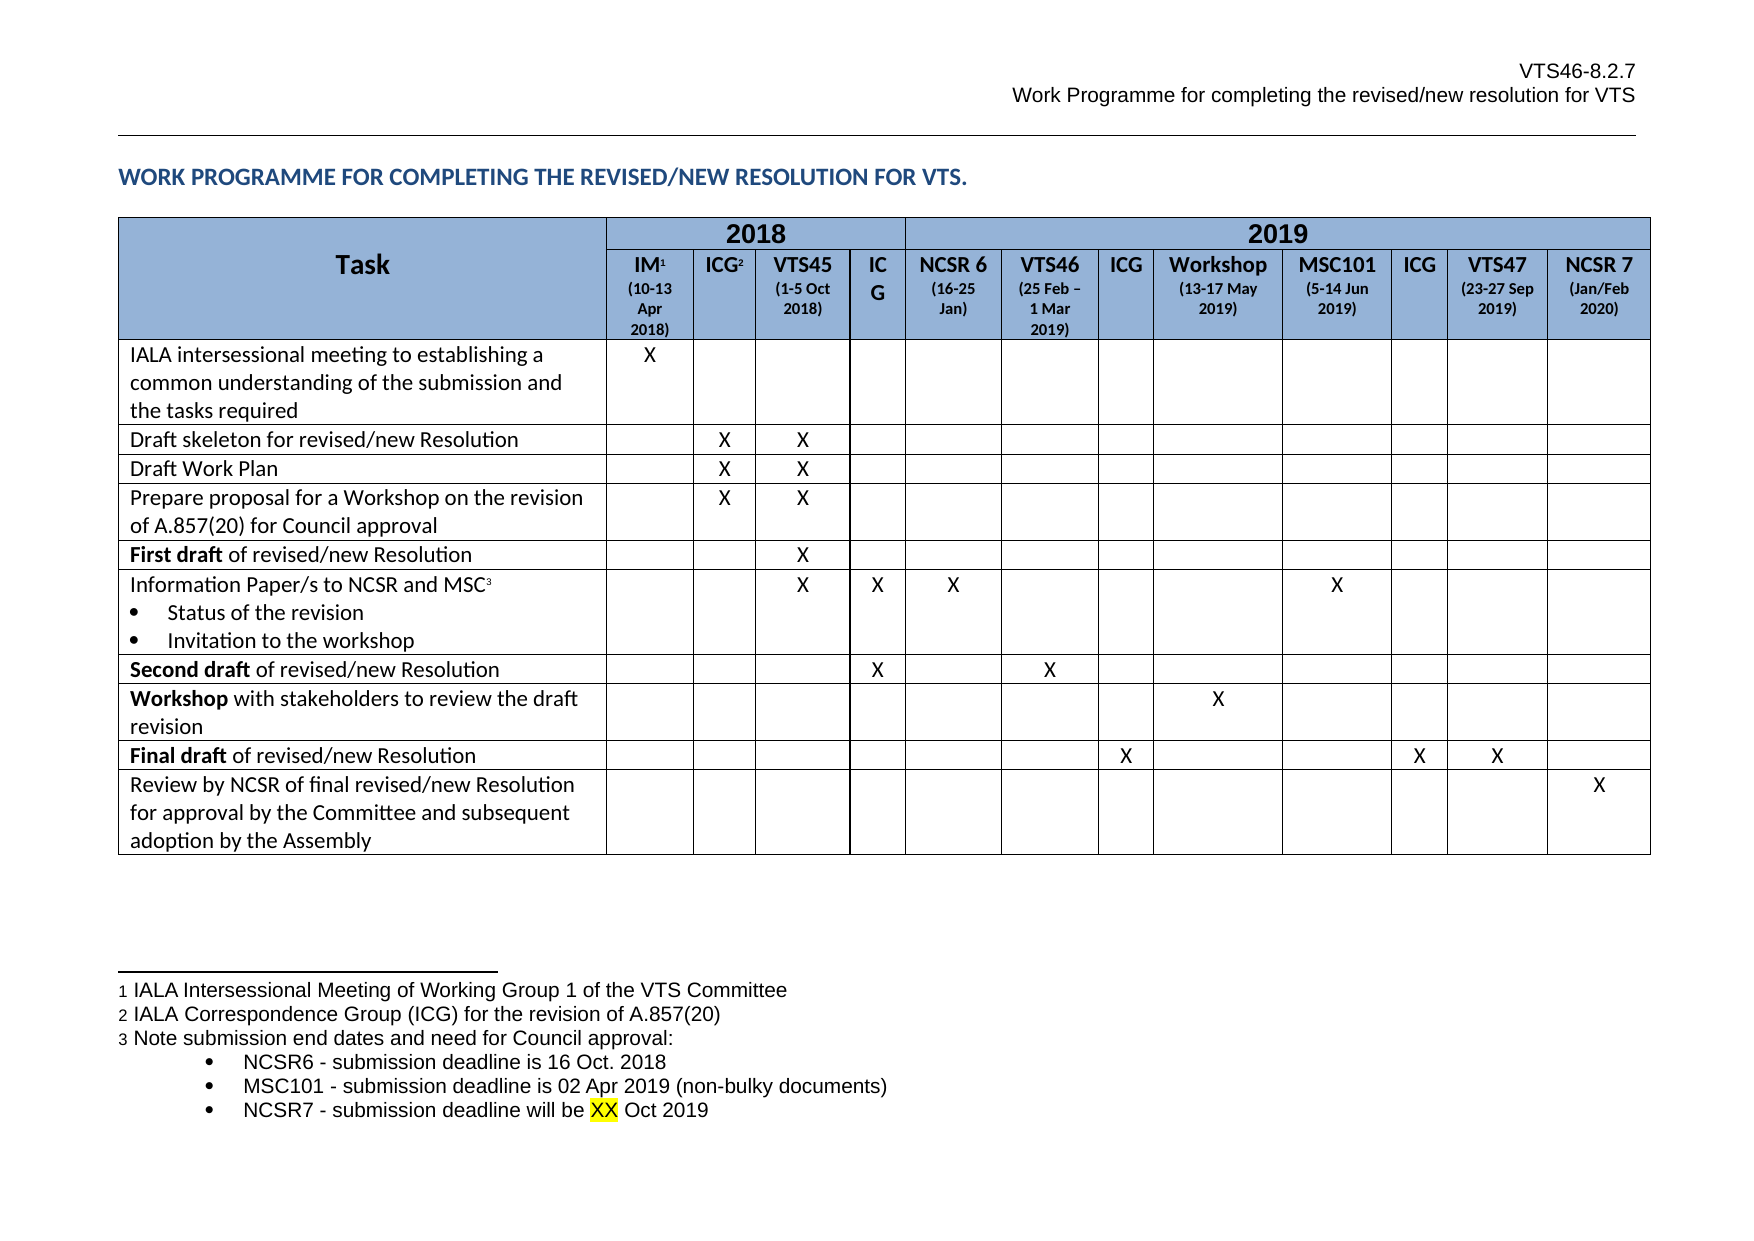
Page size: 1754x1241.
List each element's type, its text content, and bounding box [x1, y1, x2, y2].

table_cell VTS46 (25 Feb – 1 Mar 2019) [1002, 250, 1098, 339]
table_cell [1548, 541, 1650, 569]
table_cell X [1002, 655, 1098, 683]
table_cell [906, 741, 1001, 769]
table_cell [851, 541, 905, 569]
table_cell [1154, 484, 1282, 539]
table_cell [1392, 455, 1447, 482]
table_cell [694, 770, 755, 854]
table_cell [1154, 741, 1282, 769]
table_cell [607, 570, 693, 654]
table_cell Review by NCSR of final revised/new Resolution for approval by the Committee and subsequent adoption by the Assembly [119, 770, 606, 854]
table_cell [906, 655, 1001, 683]
table_cell X [756, 455, 849, 482]
table_cell X [694, 484, 755, 539]
table_cell [851, 425, 905, 453]
table_cell [756, 684, 849, 740]
table_cell [1448, 684, 1547, 740]
table_cell [1448, 770, 1547, 854]
table_cell [851, 484, 905, 539]
table_cell [607, 484, 693, 539]
subtitle Work Programme for completing the revised/new resolution for VTS. [118, 161, 1636, 192]
table_cell [906, 455, 1001, 482]
table_cell X [1448, 741, 1547, 769]
table_cell [607, 541, 693, 569]
table_cell [1154, 570, 1282, 654]
table_cell [607, 455, 693, 482]
table_cell NCSR 7 (Jan/Feb 2020) [1548, 250, 1650, 339]
table_cell [1448, 541, 1547, 569]
table_cell [1283, 484, 1391, 539]
table_cell [1448, 455, 1547, 482]
table_cell [607, 770, 693, 854]
table_cell [1154, 770, 1282, 854]
table_cell [607, 684, 693, 740]
table_cell [607, 741, 693, 769]
table_cell Draft Work Plan [119, 455, 606, 482]
table_cell [906, 684, 1001, 740]
table_cell NCSR 6 (16-25 Jan) [906, 250, 1001, 339]
table_cell [756, 770, 849, 854]
table_cell [607, 425, 693, 453]
table_cell IM (10-13 Apr 2018) [607, 250, 693, 339]
table_cell [1283, 655, 1391, 683]
table_cell [1392, 655, 1447, 683]
table_cell [1392, 570, 1447, 654]
table_cell [1448, 484, 1547, 539]
table_cell [851, 741, 905, 769]
table_header 2018 [607, 218, 905, 249]
table_cell [1283, 770, 1391, 854]
table_cell ICG [1392, 250, 1447, 339]
table_cell [1448, 655, 1547, 683]
table_cell [906, 425, 1001, 453]
table_cell [1448, 340, 1547, 424]
table_header Task [119, 218, 606, 339]
table_cell X [1283, 570, 1391, 654]
table_cell [694, 655, 755, 683]
table_cell [1099, 484, 1153, 539]
table_cell [1548, 655, 1650, 683]
table_cell [1548, 425, 1650, 453]
table_cell IALA intersessional meeting to establishing a common understanding of the submission and the tasks required [119, 340, 606, 424]
table_cell [1283, 455, 1391, 482]
table_cell [1154, 541, 1282, 569]
table_cell [1099, 340, 1153, 424]
table_cell X [694, 455, 755, 482]
table_cell [1548, 340, 1650, 424]
table_cell [906, 340, 1001, 424]
table_cell First draft of revised/new Resolution [119, 541, 606, 569]
table_cell [1099, 425, 1153, 453]
table_cell [1392, 541, 1447, 569]
table_cell X [906, 570, 1001, 654]
table_cell ICG [694, 250, 755, 339]
table_cell [1099, 684, 1153, 740]
table_cell X [851, 655, 905, 683]
table_cell [1099, 655, 1153, 683]
table_cell ICG [851, 250, 905, 339]
table_cell [694, 741, 755, 769]
table_cell [906, 484, 1001, 539]
table_cell [1283, 541, 1391, 569]
table_cell [1099, 770, 1153, 854]
table_cell MSC101 (5-14 Jun 2019) [1283, 250, 1391, 339]
table_cell [1283, 684, 1391, 740]
table_cell [1392, 340, 1447, 424]
table_cell [1002, 455, 1098, 482]
table_cell X [1548, 770, 1650, 854]
table_cell Draft skeleton for revised/new Resolution [119, 425, 606, 453]
table_cell [1548, 741, 1650, 769]
table_cell [851, 684, 905, 740]
table_cell [1002, 484, 1098, 539]
table_cell X [607, 340, 693, 424]
table_cell X [756, 425, 849, 453]
table_cell [1154, 340, 1282, 424]
table_cell [1002, 684, 1098, 740]
table_cell [1548, 484, 1650, 539]
table_cell [1548, 455, 1650, 482]
table_cell [756, 340, 849, 424]
table_cell X [756, 541, 849, 569]
table_cell [1392, 484, 1447, 539]
table_cell [851, 770, 905, 854]
table_cell [694, 541, 755, 569]
table_cell [1002, 741, 1098, 769]
table_cell [1154, 425, 1282, 453]
table_cell [694, 340, 755, 424]
table_cell [851, 340, 905, 424]
table_cell [851, 455, 905, 482]
table_cell X [851, 570, 905, 654]
table_cell [694, 570, 755, 654]
table_cell [1283, 425, 1391, 453]
table_header 2019 [906, 218, 1650, 249]
table_cell [1002, 425, 1098, 453]
table_cell Prepare proposal for a Workshop on the revision of A.857(20) for Council approval [119, 484, 606, 539]
table_cell X [1392, 741, 1447, 769]
table_cell [1392, 770, 1447, 854]
table_cell [906, 541, 1001, 569]
table_cell X [756, 484, 849, 539]
table_cell [1002, 541, 1098, 569]
table_cell [1283, 340, 1391, 424]
table_cell X [1154, 684, 1282, 740]
table_cell Workshop (13-17 May 2019) [1154, 250, 1282, 339]
table_cell [1448, 425, 1547, 453]
table_cell [1392, 684, 1447, 740]
table_cell [756, 655, 849, 683]
table_cell [1002, 570, 1098, 654]
table_cell [756, 741, 849, 769]
table_cell [1392, 425, 1447, 453]
table_cell [1099, 570, 1153, 654]
table_cell VTS45 (1-5 Oct 2018) [756, 250, 849, 339]
table_cell [1099, 455, 1153, 482]
table_cell Information Paper/s to NCSR and MSC Status of the revision Invitation to the workshop [119, 570, 606, 654]
table_cell ICG [1099, 250, 1153, 339]
table_cell Second draft of revised/new Resolution [119, 655, 606, 683]
table_cell Workshop with stakeholders to review the draft revision [119, 684, 606, 740]
table_cell [1154, 655, 1282, 683]
table_cell X [1099, 741, 1153, 769]
table_cell [1283, 741, 1391, 769]
table_cell [1099, 541, 1153, 569]
table_cell [1548, 570, 1650, 654]
table_cell [1002, 340, 1098, 424]
table_cell [1002, 770, 1098, 854]
table_cell [1548, 684, 1650, 740]
table_cell [906, 770, 1001, 854]
table_cell VTS47 (23-27 Sep 2019) [1448, 250, 1547, 339]
table_cell X [756, 570, 849, 654]
table_cell Final draft of revised/new Resolution [119, 741, 606, 769]
table_cell [1448, 570, 1547, 654]
table_cell [1154, 455, 1282, 482]
table_cell [607, 655, 693, 683]
table_cell [694, 684, 755, 740]
table_cell X [694, 425, 755, 453]
